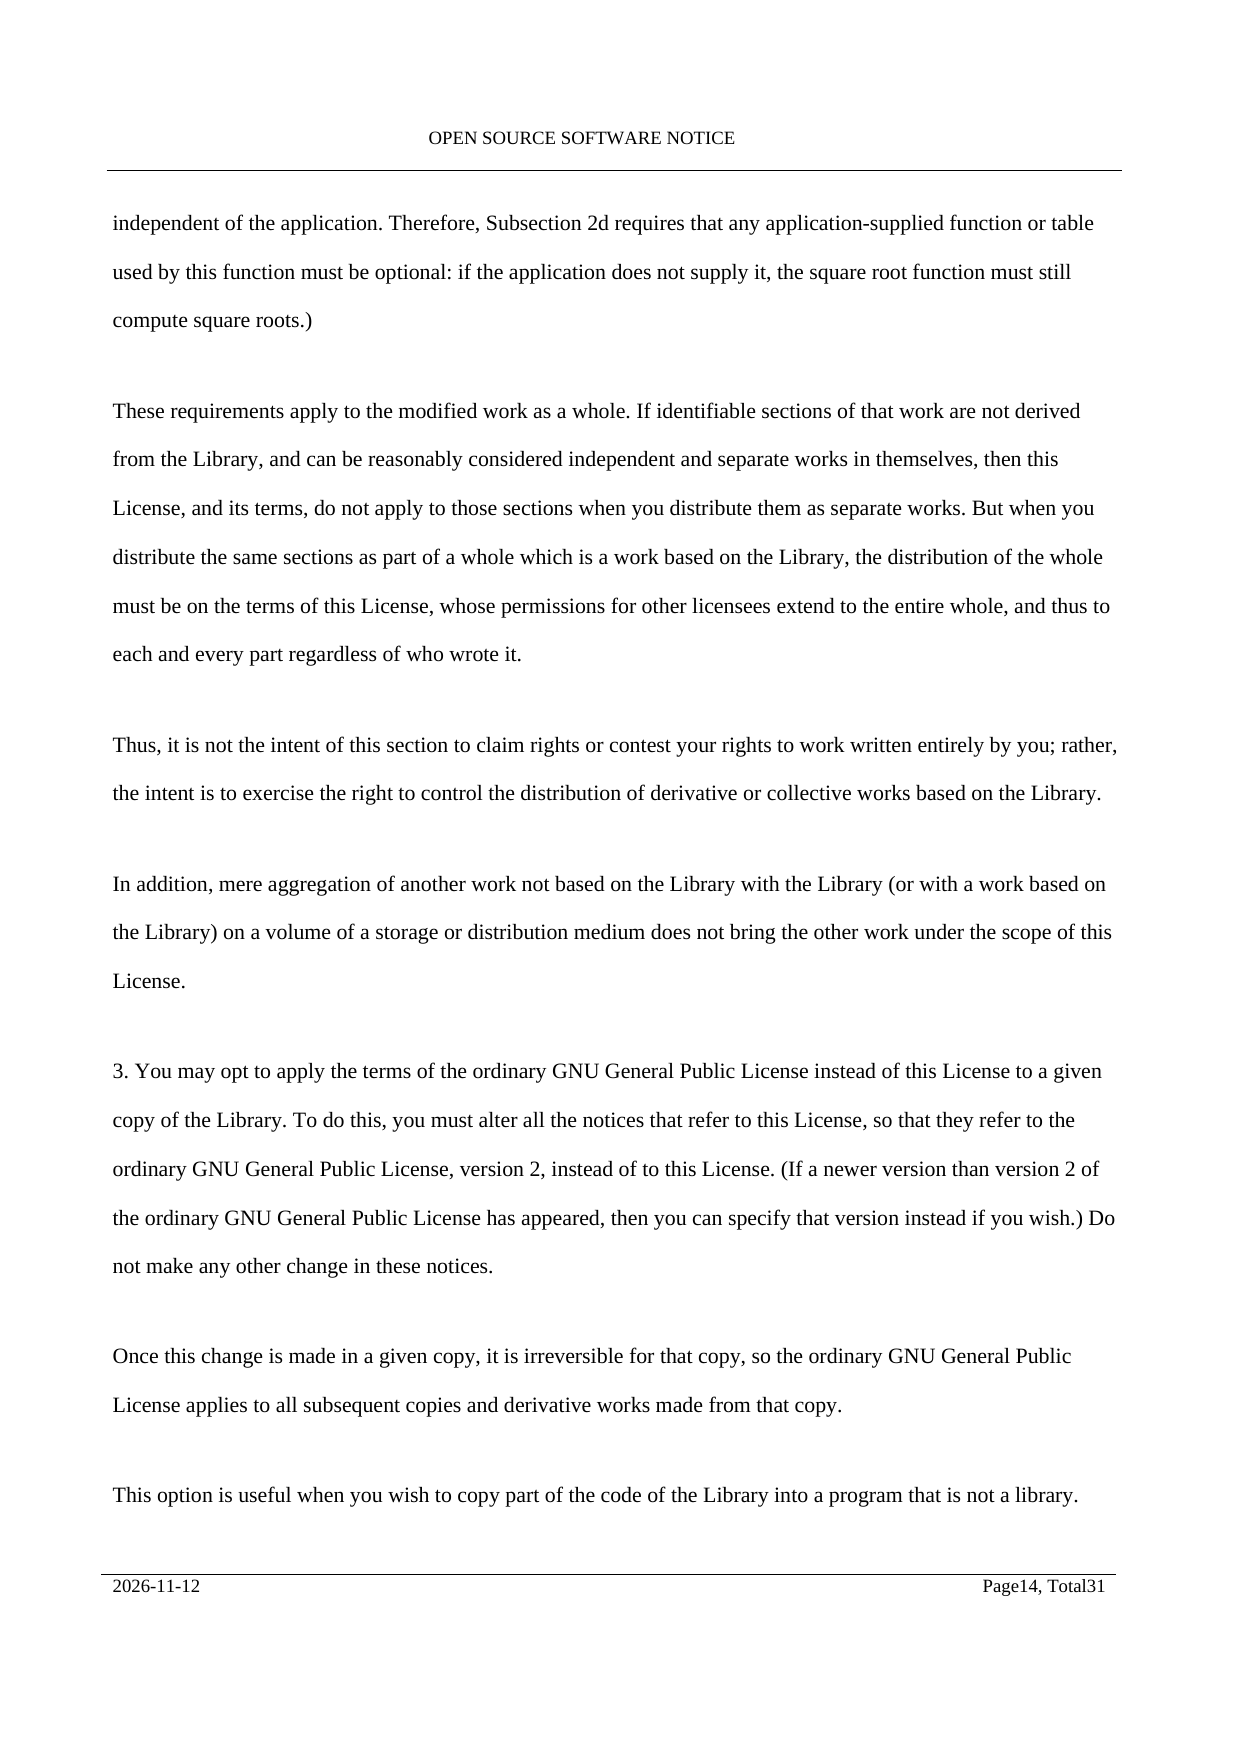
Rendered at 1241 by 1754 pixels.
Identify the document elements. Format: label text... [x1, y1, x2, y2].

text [112, 206, 1128, 336]
text In addition, mere aggregation of another work not based on the Library with the Library (or with a work based on the Library) on a volume of a storage or distribution medium does not bring the other work under the scope of this License. [112, 867, 1128, 997]
text Once this change is made in a given copy, it is irreversible for that copy, so the ordinary GNU General Public License applies to all subsequent copies and derivative works made from that copy. [112, 1340, 1128, 1421]
text Thus, it is not the intent of this section to claim rights or contest your rights to work written entirely by you; rather, the intent is to exercise the right to control the distribution of derivative or collective works based on the Library. [112, 728, 1128, 809]
text These requirements apply to the modified work as a whole. If identifiable sections of that work are not derived from the Library, and can be reasonably considered independent and separate works in themselves, then this License, and its terms, do not apply to those sections when you distribute them as separate works. But when you distribute the same sections as part of a whole which is a work based on the Library, the distribution of the whole must be on the terms of this License, whose permissions for other licensees extend to the entire whole, and thus to each and every part regardless of who wrote it. [112, 394, 1128, 670]
text This option is useful when you wish to copy part of the code of the Library into a program that is not a library. [112, 1479, 1128, 1511]
text 3. You may opt to apply the terms of the ordinary GNU General Public License instead of this License to a given copy of the Library. To do this, you must alter all the notices that refer to this License, so that they refer to the ordinary GNU General Public License, version 2, instead of to this License. (If a newer version than version 2 of the ordinary GNU General Public License has appeared, then you can specify that version instead if you wish.) Do not make any other change in these notices. [112, 1055, 1128, 1282]
